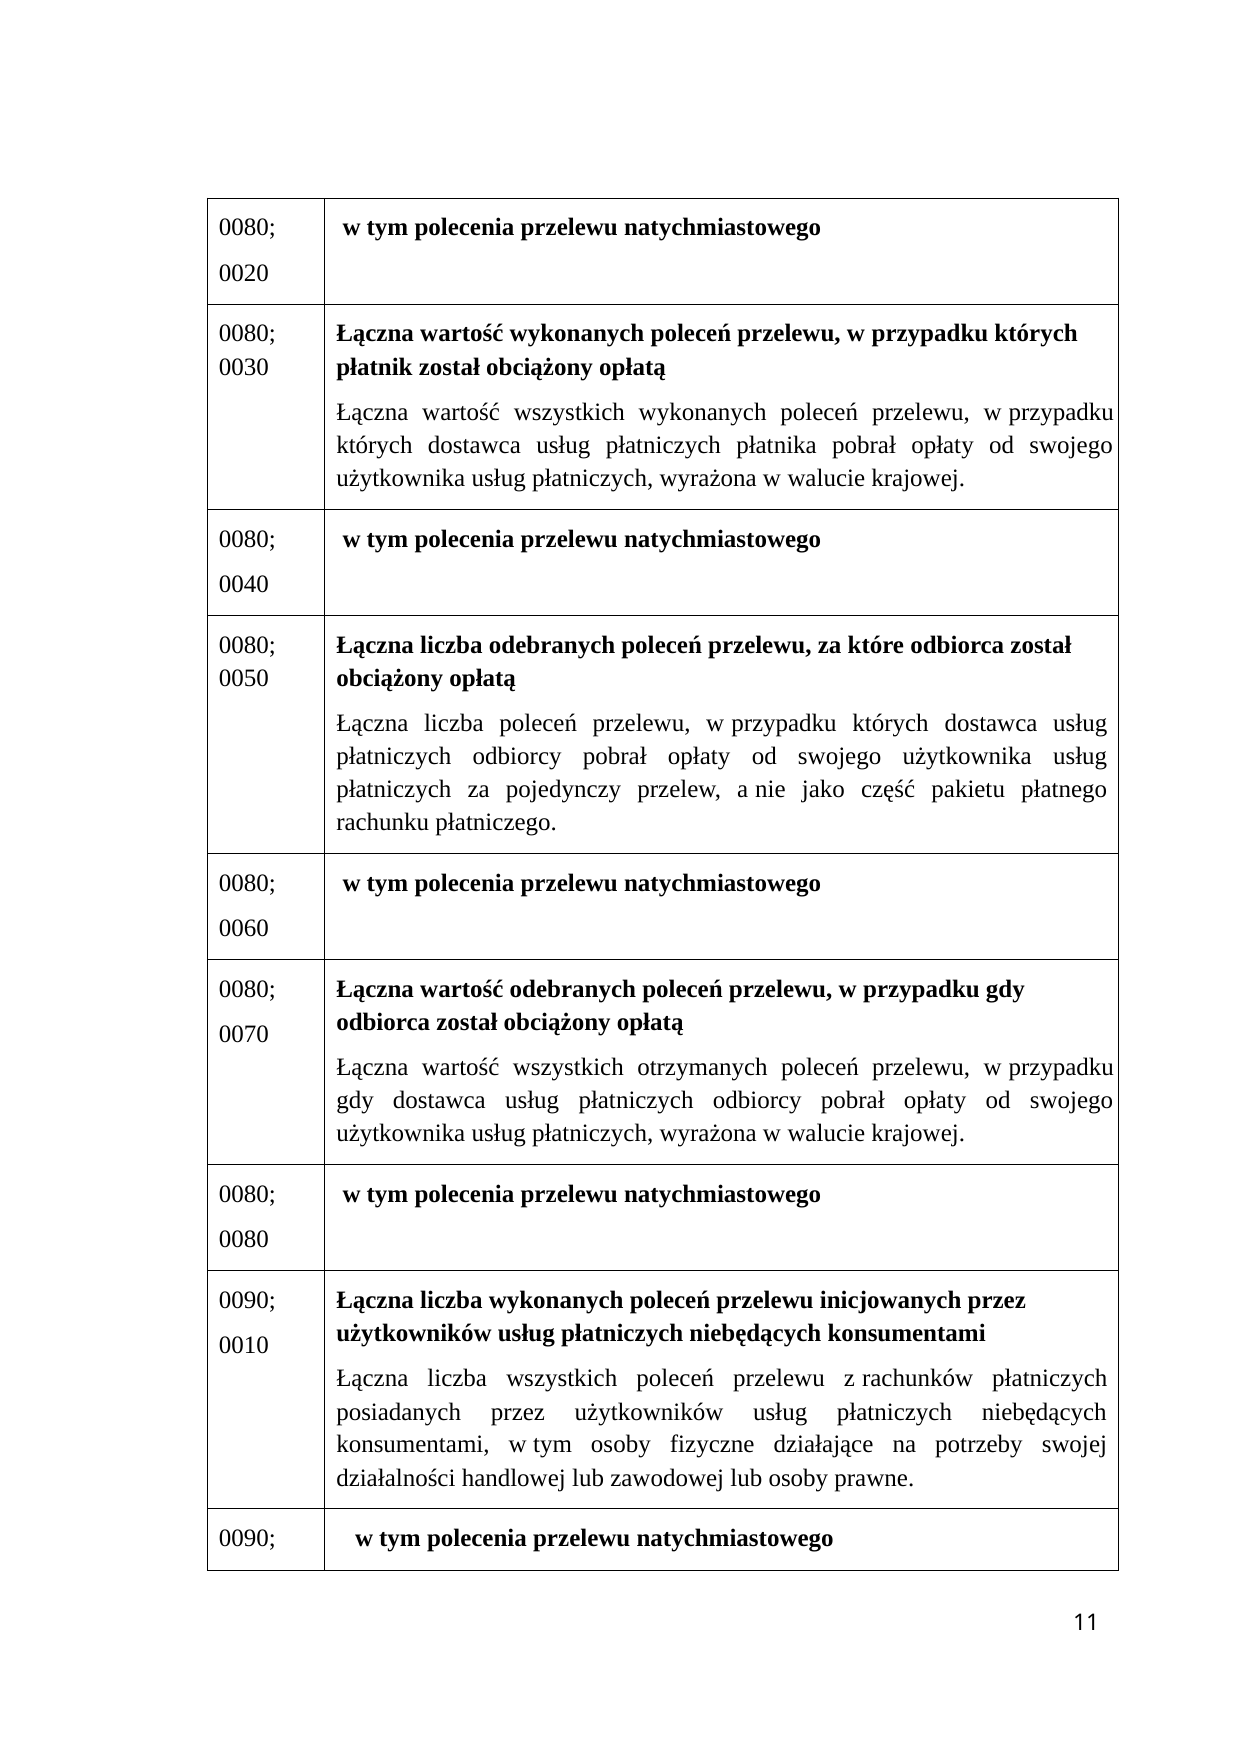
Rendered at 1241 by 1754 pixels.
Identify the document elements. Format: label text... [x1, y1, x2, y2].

table_cell 0090; 0010 [208, 1271, 324, 1508]
table_cell w tym polecenia przelewu natychmiastowego [325, 1165, 1118, 1270]
table_cell Łączna liczba wykonanych poleceń przelewu inicjowanych przez użytkowników usług płatniczych niebędących konsumentami Łączna liczba wszystkich poleceń przelewu z rachunków płatniczych posiadanych przez użytkowników usług płatniczych niebędących konsumentami, w tym osoby fizyczne działające na potrzeby swojej działalności handlowej lub zawodowej lub osoby prawne. [325, 1271, 1118, 1508]
table_cell Łączna liczba odebranych poleceń przelewu, za które odbiorca został obciążony opłatą Łączna liczba poleceń przelewu, w przypadku których dostawca usług płatniczych odbiorcy pobrał opłaty od swojego użytkownika usług płatniczych za pojedynczy przelew, a nie jako część pakietu płatnego rachunku płatniczego. [325, 616, 1118, 853]
table_cell 0080; 0060 [208, 854, 324, 959]
table_cell 0090; 0020 [208, 1509, 324, 1570]
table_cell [325, 1509, 1118, 1570]
table_cell w tym polecenia przelewu natychmiastowego [325, 510, 1118, 615]
table_cell 0080; 0080 [208, 1165, 324, 1270]
table_cell 0080; 0070 [208, 960, 324, 1164]
table_cell 0080; 0020 [208, 199, 324, 303]
table_cell w tym polecenia przelewu natychmiastowego [325, 199, 1118, 303]
table_cell Łączna wartość odebranych poleceń przelewu, w przypadku gdy odbiorca został obciążony opłatą Łączna wartość wszystkich otrzymanych poleceń przelewu, w przypadku gdy dostawca usług płatniczych odbiorcy pobrał opłaty od swojego użytkownika usług płatniczych, wyrażona w walucie krajowej. [325, 960, 1118, 1164]
table_cell Łączna wartość wykonanych poleceń przelewu, w przypadku których płatnik został obciążony opłatą Łączna wartość wszystkich wykonanych poleceń przelewu, w przypadku których dostawca usług płatniczych płatnika pobrał opłaty od swojego użytkownika usług płatniczych, wyrażona w walucie krajowej. [325, 305, 1118, 509]
table_cell 0080; 0050 [208, 616, 324, 853]
table_cell w tym polecenia przelewu natychmiastowego [325, 854, 1118, 959]
table_cell 0080; 0040 [208, 510, 324, 615]
table_cell 0080; 0030 [208, 305, 324, 509]
